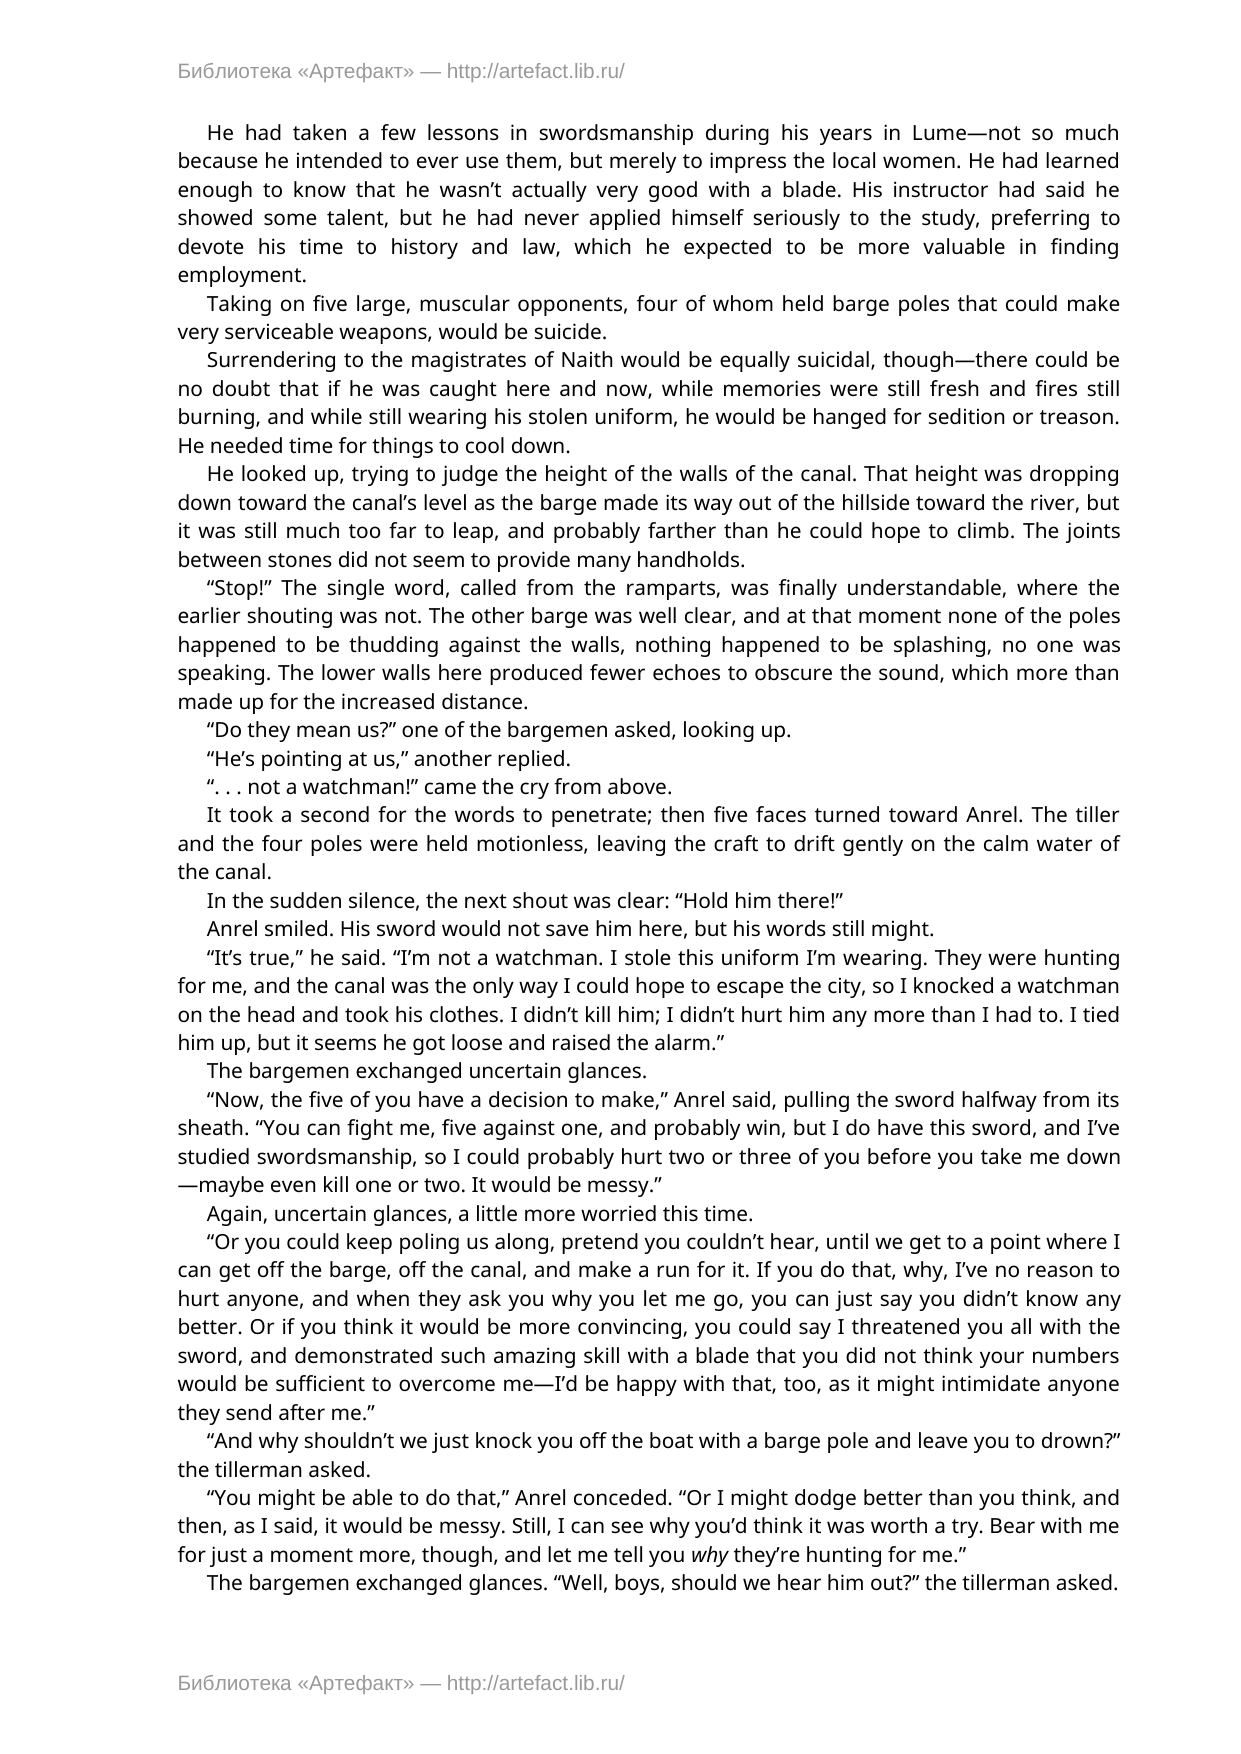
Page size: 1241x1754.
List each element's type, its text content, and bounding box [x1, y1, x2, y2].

text “. . . not a watchman!” came the cry from above. [177, 772, 1122, 801]
text He had taken a few lessons in swordsmanship during his years in Lume—not so much because he intended to ever use them, but merely to impress the local women. He had learned enough to know that he wasn’t actually very good with a blade. His instructor had said he showed some talent, but he had never applied himself seriously to the study, preferring to devote his time to history and law, which he expected to be more valuable in finding employment. [177, 118, 1122, 289]
text Anrel smiled. His sword would not save him here, but his words still might. [177, 914, 1122, 943]
text Taking on five large, muscular opponents, four of whom held barge poles that could make very serviceable weapons, would be suicide. [177, 289, 1122, 346]
text Again, uncertain glances, a little more worried this time. [177, 1199, 1122, 1227]
text “Now, the five of you have a decision to make,” Anrel said, pulling the sword halfway from its sheath. “You can fight me, five against one, and probably win, but I do have this sword, and I’ve studied swordsmanship, so I could probably hurt two or three of you before you take me down—maybe even kill one or two. It would be messy.” [177, 1085, 1122, 1199]
text The bargemen exchanged uncertain glances. [177, 1057, 1122, 1085]
text “Stop!” The single word, called from the ramparts, was finally understandable, where the earlier shouting was not. The other barge was well clear, and at that moment none of the poles happened to be thudding against the walls, nothing happened to be splashing, no one was speaking. The lower walls here produced fewer echoes to obscure the sound, which more than made up for the increased distance. [177, 573, 1122, 715]
text “Or you could keep poling us along, pretend you couldn’t hear, until we get to a point where I can get off the barge, off the canal, and make a run for it. If you do that, why, I’ve no reason to hurt anyone, and when they ask you why you let me go, you can just say you didn’t know any better. Or if you think it would be more convincing, you could say I threatened you all with the sword, and demonstrated such amazing skill with a blade that you did not think your numbers would be sufficient to overcome me—I’d be happy with that, too, as it might intimidate anyone they send after me.” [177, 1227, 1122, 1426]
text He looked up, trying to judge the height of the walls of the canal. That height was dropping down toward the canal’s level as the barge made its way out of the hillside toward the river, but it was still much too far to leap, and probably farther than he could hope to climb. The joints between stones did not seem to provide many handholds. [177, 459, 1122, 573]
text Surrendering to the magistrates of Naith would be equally suicidal, though—there could be no doubt that if he was caught here and now, while memories were still fresh and fires still burning, and while still wearing his stolen uniform, he would be hanged for sedition or treason. He needed time for things to cool down. [177, 346, 1122, 459]
text “You might be able to do that,” Anrel conceded. “Or I might dodge better than you think, and then, as I said, it would be messy. Still, I can see why you’d think it was worth a try. Bear with me for just a moment more, though, and let me tell you why they’re hunting for me.” [177, 1483, 1122, 1568]
text In the sudden silence, the next shout was clear: “Hold him there!” [177, 886, 1122, 914]
text It took a second for the words to penetrate; then five faces turned toward Anrel. The tiller and the four poles were held motionless, leaving the craft to drift gently on the calm water of the canal. [177, 801, 1122, 886]
text “Do they mean us?” one of the bargemen asked, looking up. [177, 715, 1122, 744]
text The bargemen exchanged glances. “Well, boys, should we hear him out?” the tillerman asked. [177, 1568, 1122, 1597]
text “It’s true,” he said. “I’m not a watchman. I stole this uniform I’m wearing. They were hunting for me, and the canal was the only way I could hope to escape the city, so I knocked a watchman on the head and took his clothes. I didn’t kill him; I didn’t hurt him any more than I had to. I tied him up, but it seems he got loose and raised the alarm.” [177, 943, 1122, 1057]
text “And why shouldn’t we just knock you off the boat with a barge pole and leave you to drown?” the tillerman asked. [177, 1426, 1122, 1483]
text “He’s pointing at us,” another replied. [177, 744, 1122, 772]
